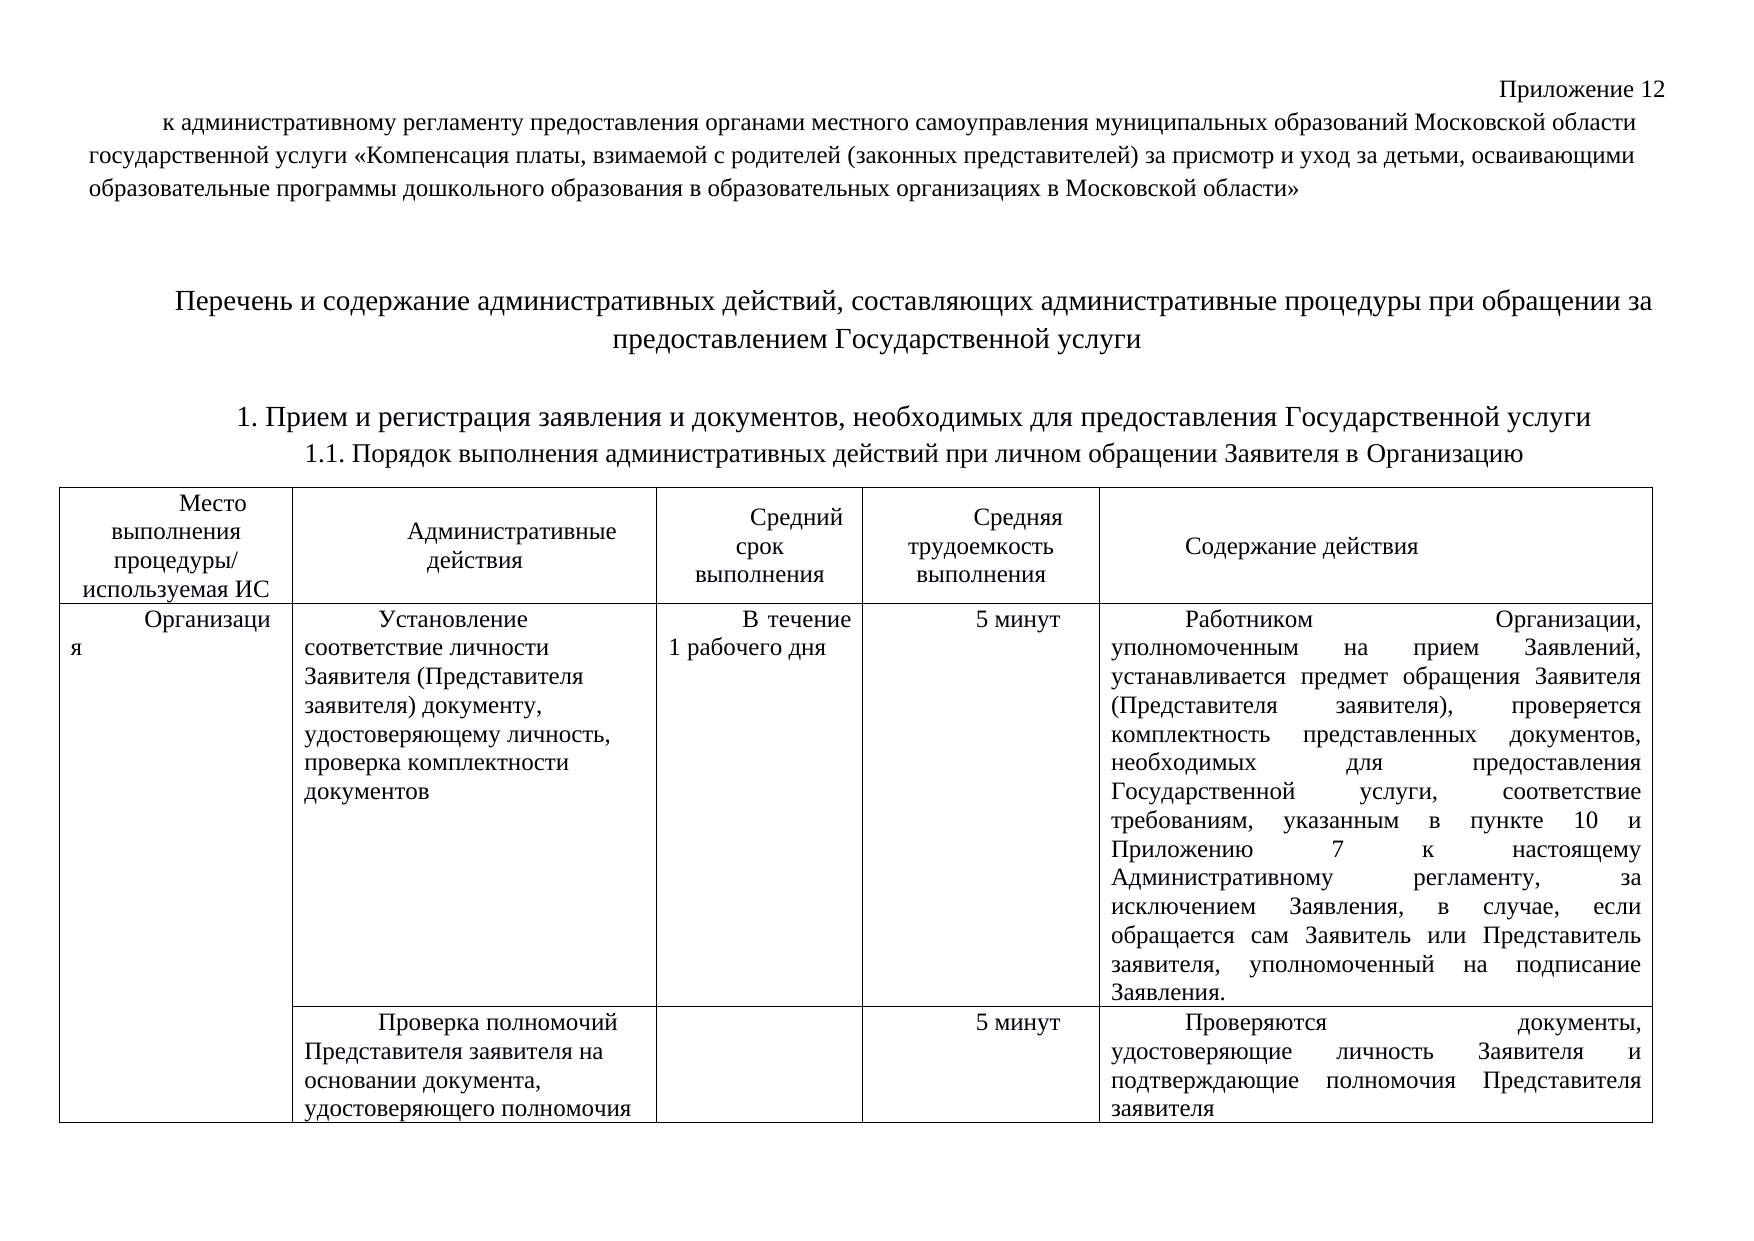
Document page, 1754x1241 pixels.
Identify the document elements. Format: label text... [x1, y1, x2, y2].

table_cell 5 минут [863, 1007, 1099, 1122]
text к административному регламенту предоставления органами местного самоуправления муниципальных образований Московской области государственной услуги «Компенсация платы, взимаемой с родителей (законных представителей) за присмотр и уход за детьми, осваивающими образовательные программы дошкольного образования в образовательных организациях в Московской области» [89, 107, 1665, 202]
table_header Средняя трудоемкость выполнения [863, 488, 1099, 603]
table_cell Проверяются документы, удостоверяющие личность Заявителя и подтверждающие полномочия Представителя заявителя [1100, 1007, 1652, 1122]
table_cell [657, 1007, 862, 1122]
table_cell Организация [60, 604, 292, 1122]
subtitle Приложение 12 [89, 74, 1665, 103]
table_cell 5 минут [863, 604, 1099, 1006]
text Перечень и содержание административных действий, составляющих административные процедуры при обращении за предоставлением Государственной услуги [89, 283, 1665, 355]
table_cell Проверка полномочий Представителя заявителя на основании документа, удостоверяющего полномочия [293, 1007, 656, 1122]
table_header Средний срок выполнения [657, 488, 862, 603]
table_header Место выполнения процедуры/ используемая ИС [60, 488, 292, 603]
table_cell Работником Организации, уполномоченным на прием Заявлений, устанавливается предмет обращения Заявителя (Представителя заявителя), проверяется комплектность представленных документов, необходимых для предоставления Государственной услуги, соответствие требованиям, указанным в пункте 10 и Приложению 7 к настоящему Административному регламенту, за исключением Заявления, в случае, если обращается сам Заявитель или Представитель заявителя, уполномоченный на подписание Заявления. [1100, 604, 1652, 1006]
table_header Содержание действия [1100, 488, 1652, 603]
table_header Административные действия [293, 488, 656, 603]
text 1. Прием и регистрация заявления и документов, необходимых для предоставления Государственной услуги [89, 399, 1665, 432]
table_cell В течение 1 рабочего дня [657, 604, 862, 1006]
table_cell Установление соответствие личности Заявителя (Представителя заявителя) документу, удостоверяющему личность, проверка комплектности документов [293, 604, 656, 1006]
text 1.1. Порядок выполнения административных действий при личном обращении Заявителя в Организацию [89, 437, 1665, 468]
